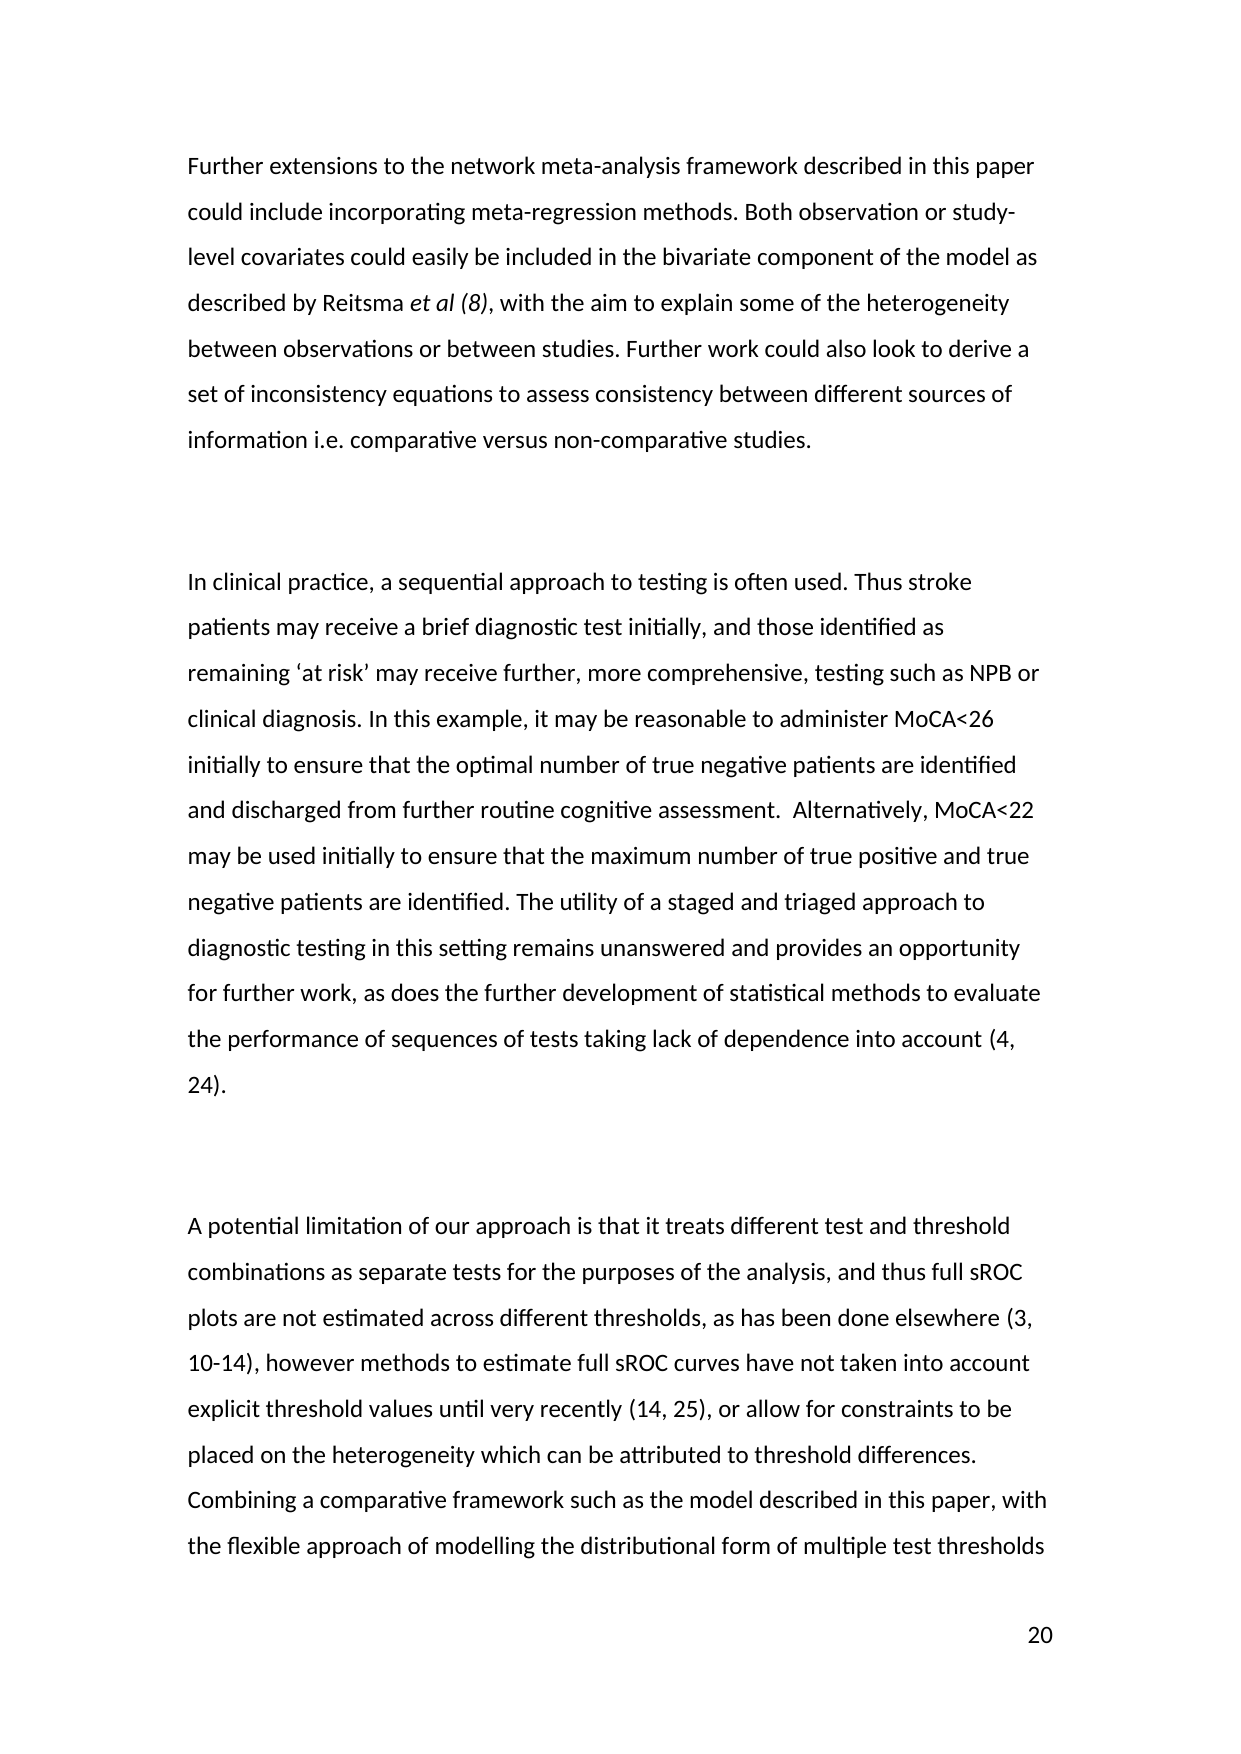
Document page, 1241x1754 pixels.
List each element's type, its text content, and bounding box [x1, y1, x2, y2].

text In clinical practice, a sequential approach to testing is often used. Thus stroke patients may receive a brief diagnostic test initially, and those identified as remaining ‘at risk’ may receive further, more comprehensive, testing such as NPB or clinical diagnosis. In this example, it may be reasonable to administer MoCA<26 initially to ensure that the optimal number of true negative patients are identified and discharged from further routine cognitive assessment. Alternatively, MoCA<22 may be used initially to ensure that the maximum number of true positive and true negative patients are identified. The utility of a staged and triaged approach to diagnostic testing in this setting remains unanswered and provides an opportunity for further work, as does the further development of statistical methods to evaluate the performance of sequences of tests taking lack of dependence into account (4, 24). [187, 566, 1053, 1099]
text Further extensions to the network meta-analysis framework described in this paper could include incorporating meta-regression methods. Both observation or study-level covariates could easily be included in the bivariate component of the model as described by Reitsma et al (8), with the aim to explain some of the heterogeneity between observations or between studies. Further work could also look to derive a set of inconsistency equations to assess consistency between different sources of information i.e. comparative versus non-comparative studies. [187, 150, 1053, 455]
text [187, 1210, 1053, 1561]
